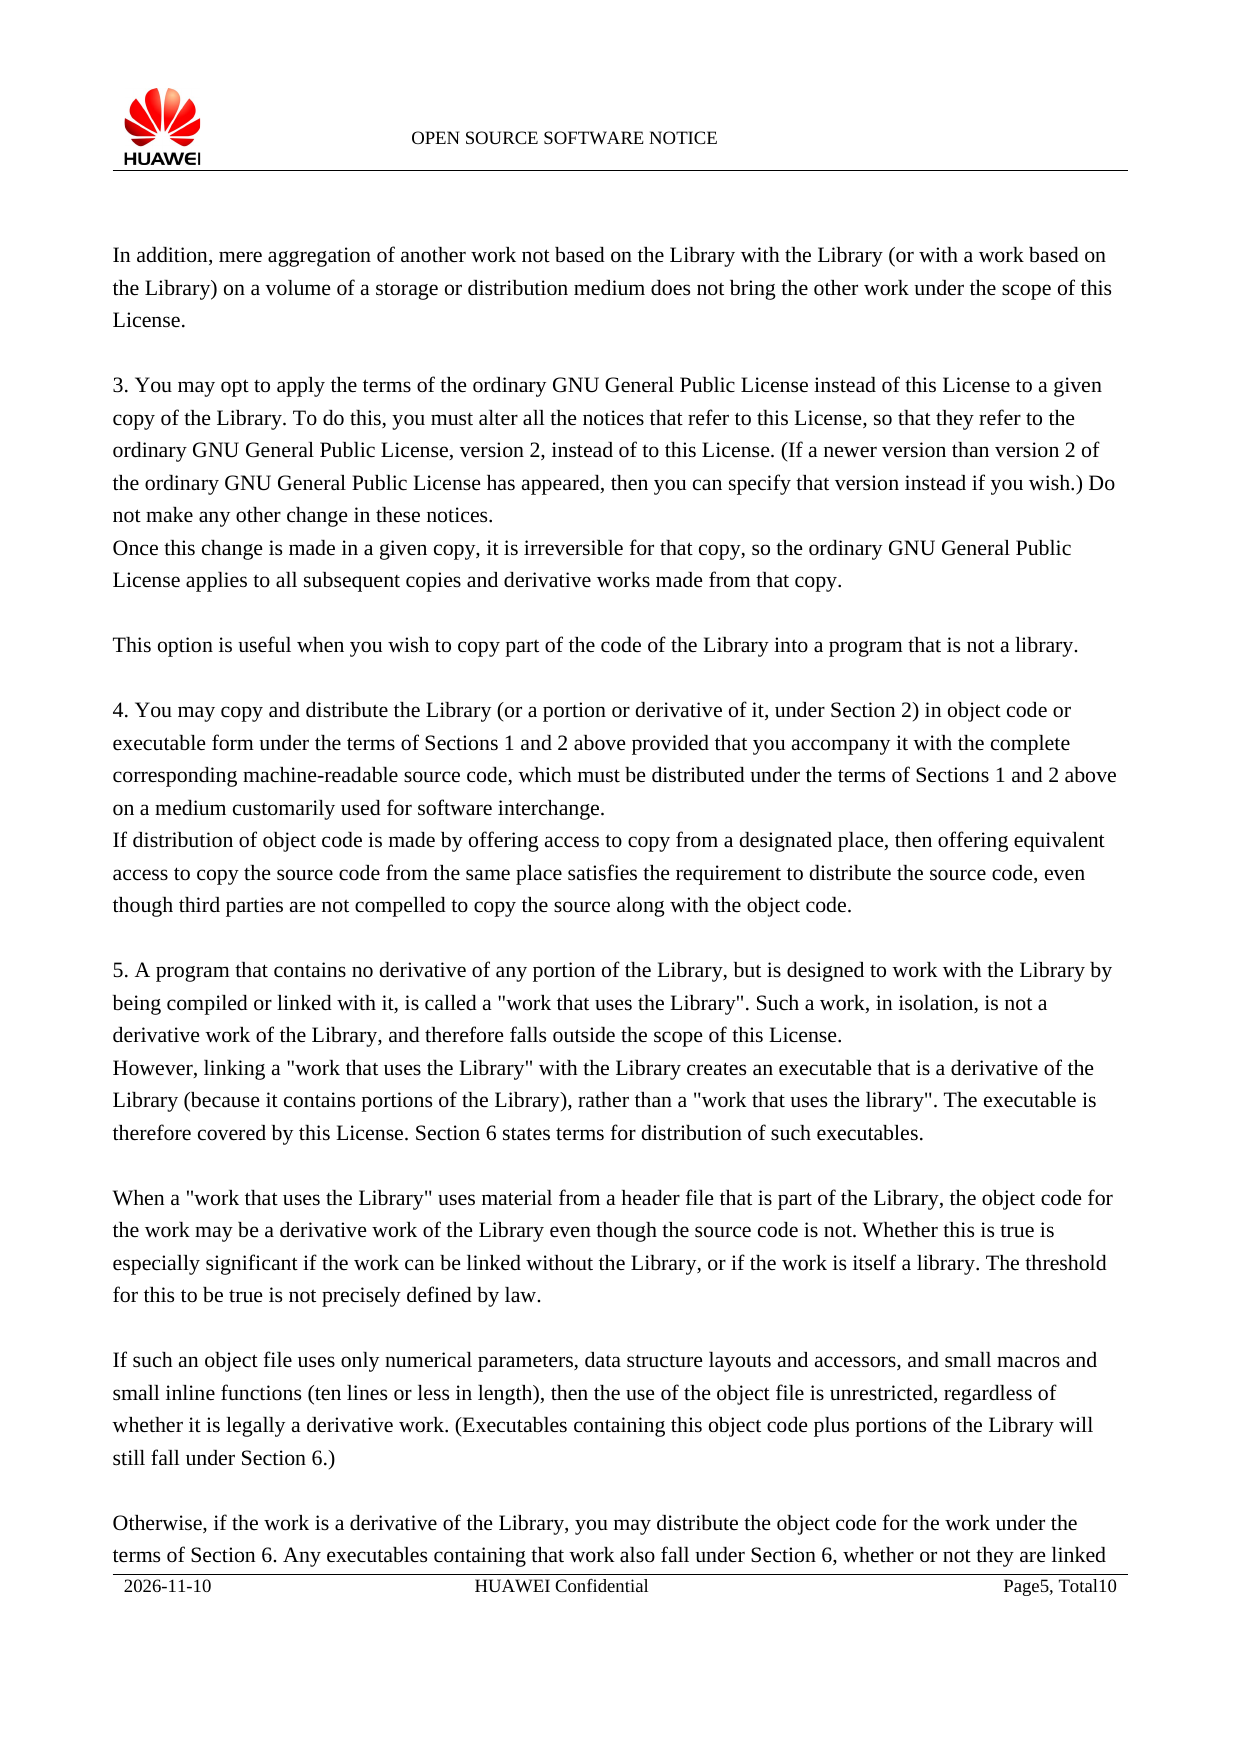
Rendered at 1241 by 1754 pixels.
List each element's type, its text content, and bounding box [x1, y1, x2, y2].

text This option is useful when you wish to copy part of the code of the Library into a program that is not a library. [112, 629, 1128, 661]
text If distribution of object code is made by offering access to copy from a designated place, then offering equivalent access to copy the source code from the same place satisfies the requirement to distribute the source code, even though third parties are not compelled to copy the source along with the object code. [112, 824, 1128, 921]
text When a "work that uses the Library" uses material from a header file that is part of the Library, the object code for the work may be a derivative work of the Library even though the source code is not. Whether this is true is especially significant if the work can be linked without the Library, or if the work is itself a library. The threshold for this to be true is not precisely defined by law. [112, 1181, 1128, 1311]
text However, linking a "work that uses the Library" with the Library creates an executable that is a derivative of the Library (because it contains portions of the Library), rather than a "work that uses the library". The executable is therefore covered by this License. Section 6 states terms for distribution of such executables. [112, 1051, 1128, 1149]
text 3. You may opt to apply the terms of the ordinary GNU General Public License instead of this License to a given copy of the Library. To do this, you must alter all the notices that refer to this License, so that they refer to the ordinary GNU General Public License, version 2, instead of to this License. (If a newer version than version 2 of the ordinary GNU General Public License has appeared, then you can specify that version instead if you wish.) Do not make any other change in these notices. [112, 369, 1128, 531]
text 4. You may copy and distribute the Library (or a portion or derivative of it, under Section 2) in object code or executable form under the terms of Sections 1 and 2 above provided that you accompany it with the complete corresponding machine-readable source code, which must be distributed under the terms of Sections 1 and 2 above on a medium customarily used for software interchange. [112, 694, 1128, 824]
text 5. A program that contains no derivative of any portion of the Library, but is designed to work with the Library by being compiled or linked with it, is called a "work that uses the Library". Such a work, in isolation, is not a derivative work of the Library, and therefore falls outside the scope of this License. [112, 954, 1128, 1051]
text Once this change is made in a given copy, it is irreversible for that copy, so the ordinary GNU General Public License applies to all subsequent copies and derivative works made from that copy. [112, 531, 1128, 596]
text In addition, mere aggregation of another work not based on the Library with the Library (or with a work based on the Library) on a volume of a storage or distribution medium does not bring the other work under the scope of this License. [112, 239, 1128, 336]
text If such an object file uses only numerical parameters, data structure layouts and accessors, and small macros and small inline functions (ten lines or less in length), then the use of the object file is unrestricted, regardless of whether it is legally a derivative work. (Executables containing this object code plus portions of the Library will still fall under Section 6.) [112, 1344, 1128, 1474]
picture [124, 88, 201, 165]
